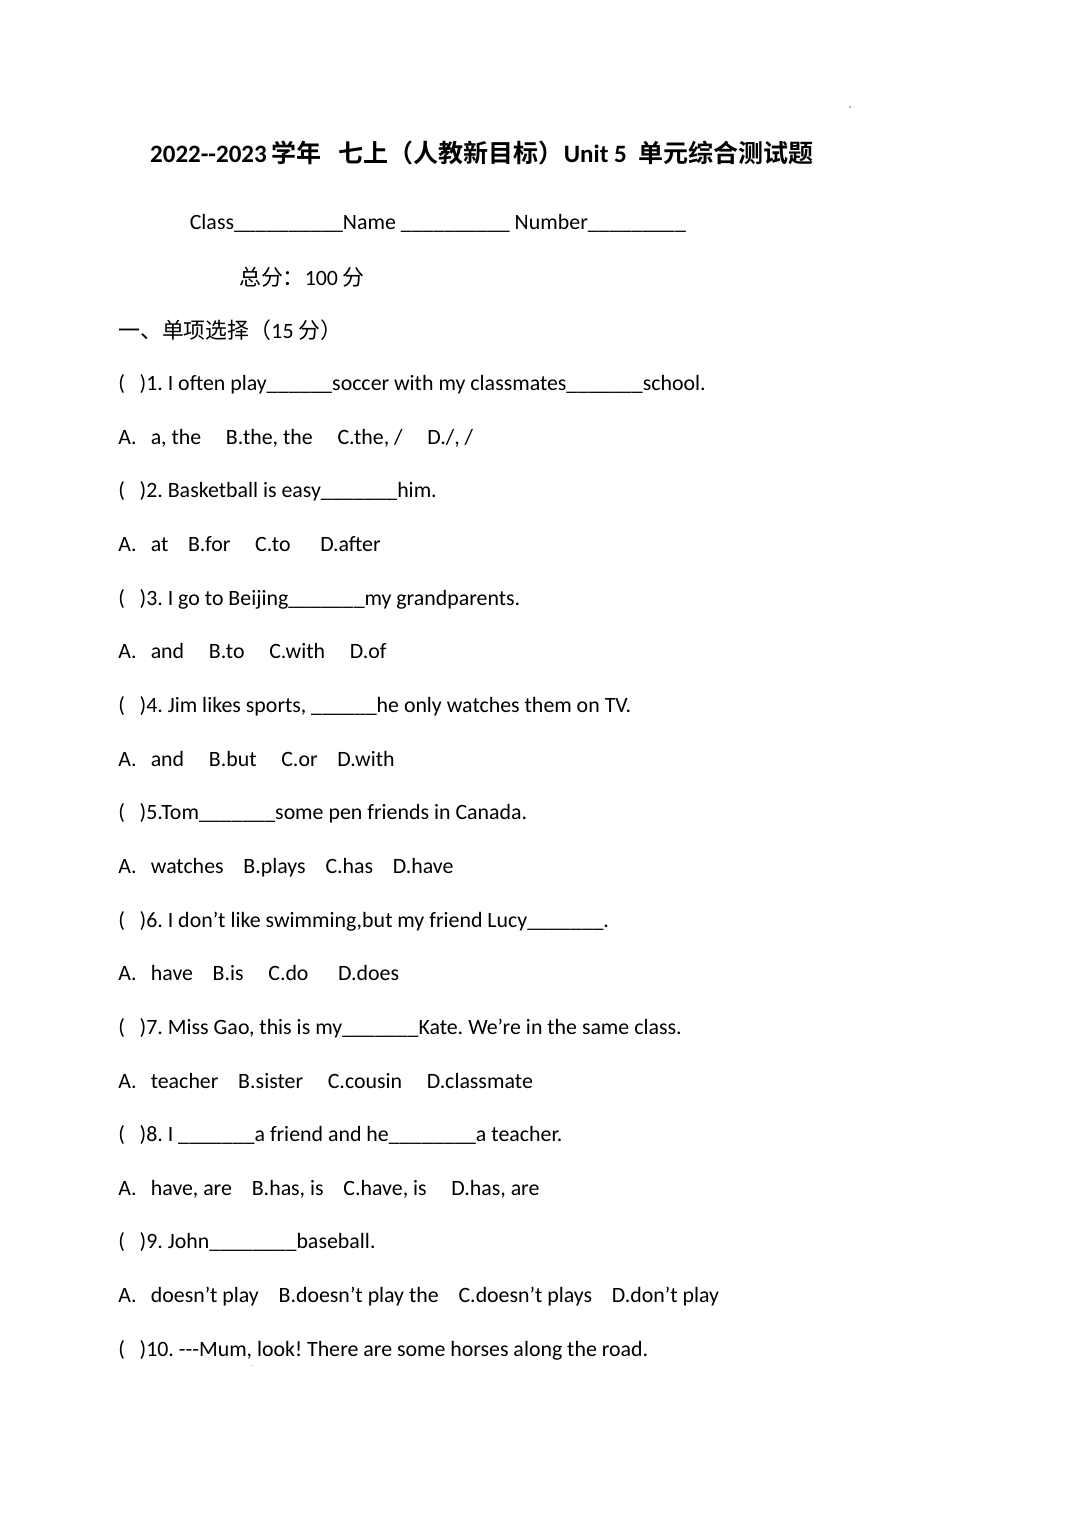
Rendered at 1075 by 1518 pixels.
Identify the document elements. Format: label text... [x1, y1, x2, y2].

list ( )2. Basketball is easy_______him. [118, 474, 957, 506]
list ( )9. John________baseball. [118, 1225, 957, 1257]
list have B.is C.do D.does [118, 956, 957, 989]
list at B.for C.to D.after [118, 527, 957, 560]
list and B.to C.with D.of [118, 634, 957, 667]
text 总分：100分 [118, 259, 957, 292]
list watches B.plays C.has D.have [118, 849, 957, 882]
list ( )1. I often play______soccer with my classmates_______school. [118, 366, 957, 399]
list ( )7. Miss Gao, this is my_______Kate. We’re in the same class. [118, 1010, 957, 1043]
list ( )3. I go to Beijing_______my grandparents. [118, 581, 957, 614]
list ( )5.Tom_______some pen friends in Canada. [118, 796, 957, 828]
list ( )10. ---Mum, look! There are some horses along the road. [118, 1332, 957, 1365]
list teacher B.sister C.cousin D.classmate [118, 1064, 957, 1097]
list ( )6. I don’t like swimming,but my friend Lucy_______. [118, 903, 957, 936]
list have, are B.has, is C.have, is D.has, are [118, 1171, 957, 1204]
list a, the B.the, the C.the, / D./, / [118, 420, 957, 453]
text Class__________Name __________ Number_________ [118, 205, 957, 238]
list and B.but C.or D.with [118, 742, 957, 775]
list ( )4. Jim likes sports, ______he only watches them on TV. [118, 688, 957, 721]
list ( )8. I _______a friend and he________a teacher. [118, 1117, 957, 1150]
list 单项选择（15分） [118, 313, 957, 346]
text 2022--2023学年 七上（人教新目标）Unit 5 单元综合测试题 [118, 119, 957, 184]
list doesn’t play B.doesn’t play the C.doesn’t plays D.don’t play [118, 1278, 957, 1311]
